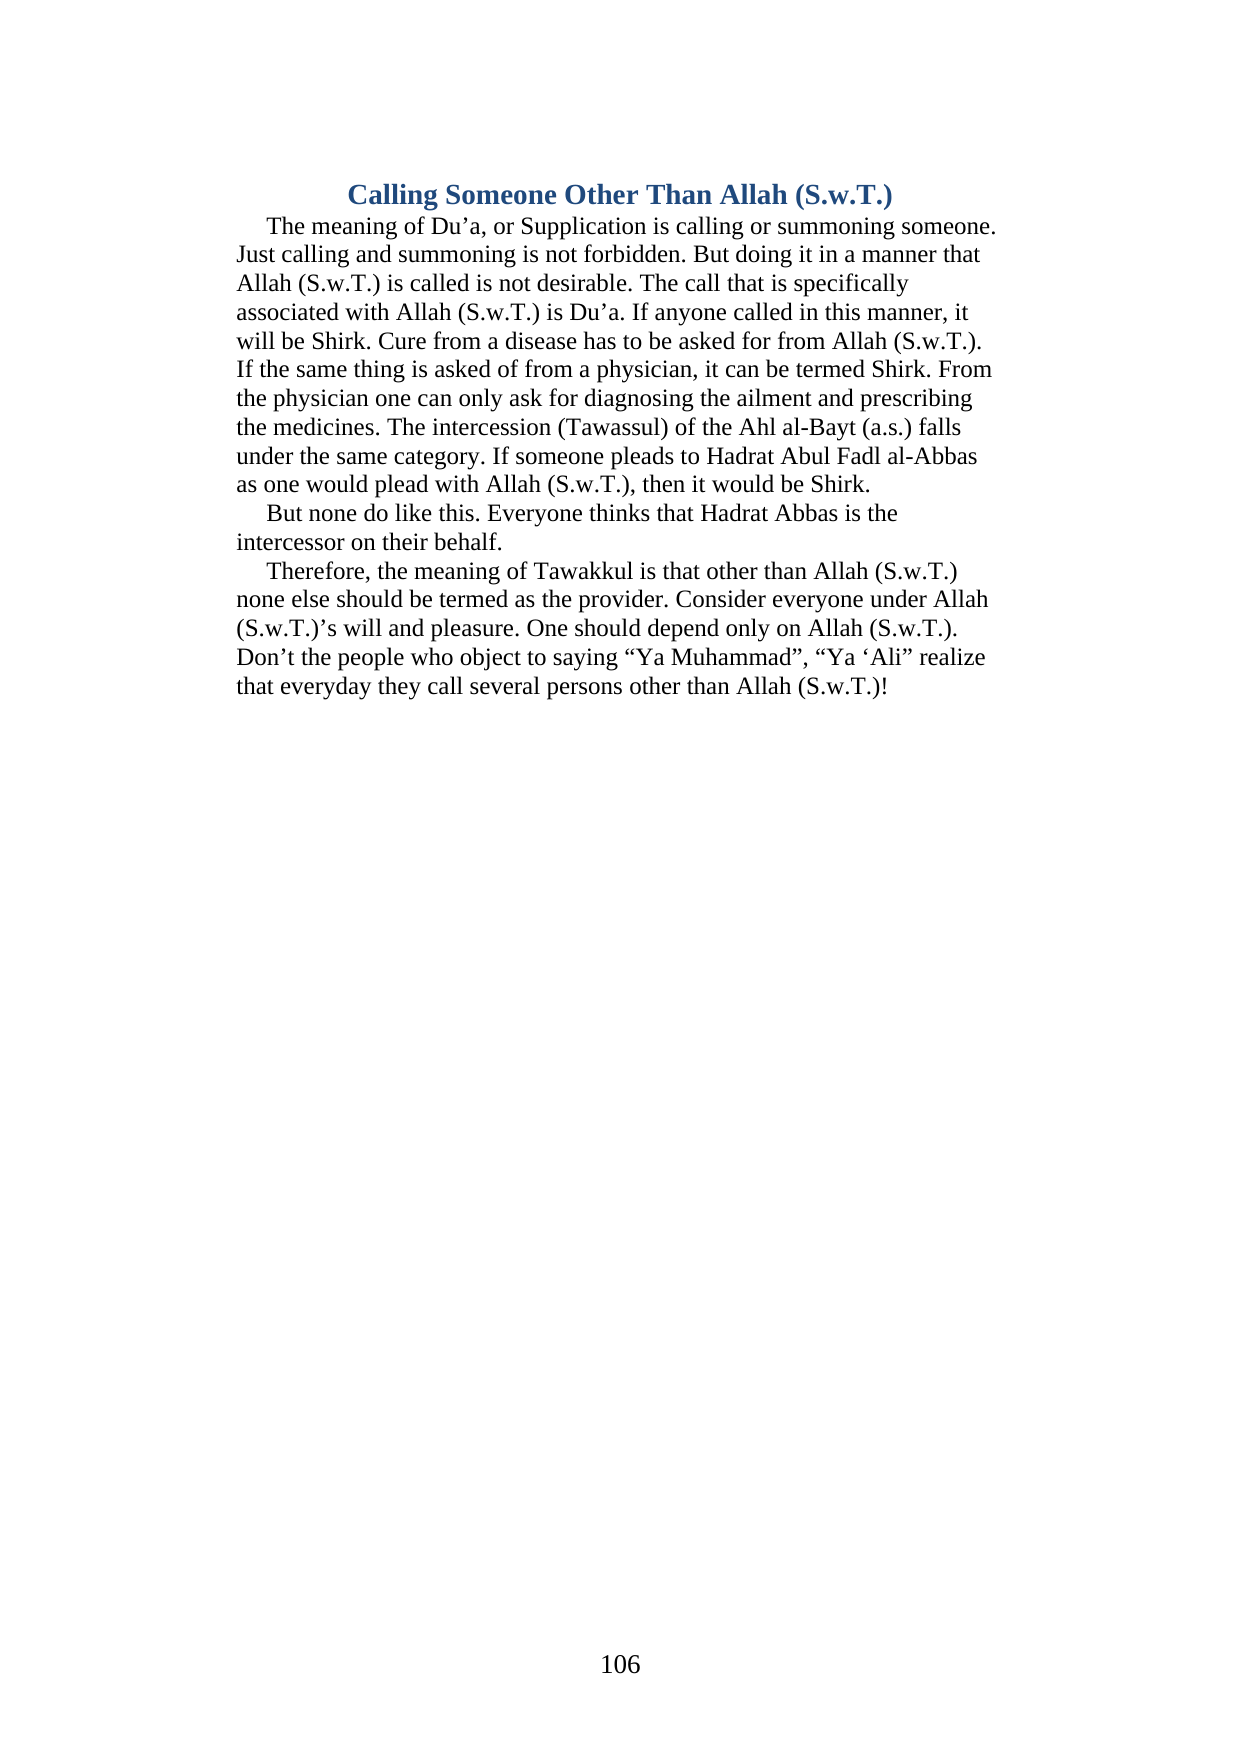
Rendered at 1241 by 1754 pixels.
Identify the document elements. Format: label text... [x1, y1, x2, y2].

text The meaning of Du’a, or Supplication is calling or summoning someone. Just calling and summoning is not forbidden. But doing it in a manner that Allah (S.w.T.) is called is not desirable. The call that is specifically associated with Allah (S.w.T.) is Du’a. If anyone called in this manner, it will be Shirk. Cure from a disease has to be asked for from Allah (S.w.T.). If the same thing is asked of from a physician, it can be termed Shirk. From the physician one can only ask for diagnosing the ailment and prescribing the medicines. The intercession (Tawassul) of the Ahl al-Bayt (a.s.) falls under the same category. If someone pleads to Hadrat Abul Fadl al-Abbas as one would plead with Allah (S.w.T.), then it would be Shirk. [236, 211, 1004, 498]
text Therefore, the meaning of Tawakkul is that other than Allah (S.w.T.) none else should be termed as the provider. Consider everyone under Allah (S.w.T.)’s will and pleasure. One should depend only on Allah (S.w.T.). Don’t the people who object to saying “Ya Muhammad”, “Ya ‘Ali” realize that everyday they call several persons other than Allah (S.w.T.)! [236, 556, 1004, 699]
text But none do like this. Everyone thinks that Hadrat Abbas is the intercessor on their behalf. [236, 498, 1004, 556]
subtitle Calling Someone Other Than Allah (S.w.T.) [236, 177, 1004, 211]
